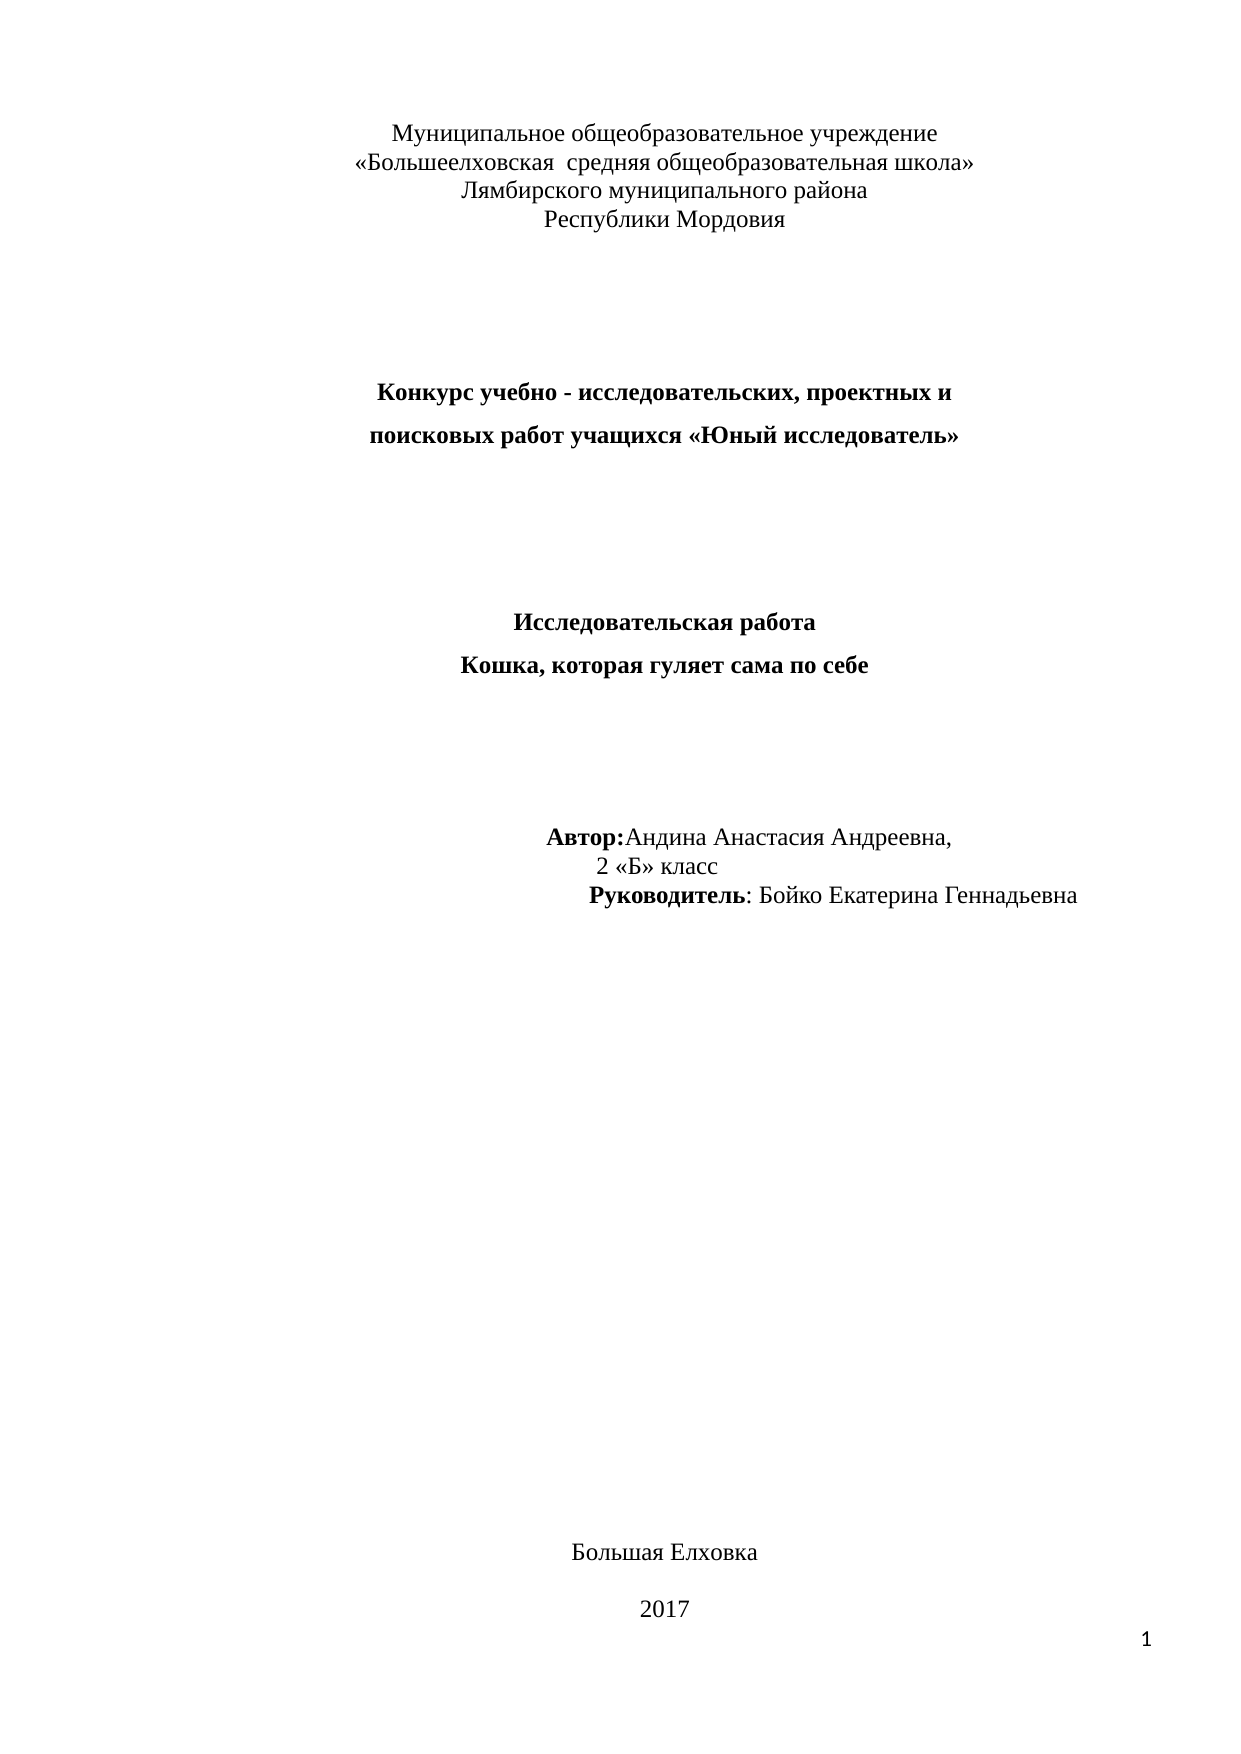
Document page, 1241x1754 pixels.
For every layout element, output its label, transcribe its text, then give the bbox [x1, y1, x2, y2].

text «Большеелховская средняя общеобразовательная школа» [177, 147, 1152, 176]
text Конкурс учебно - исследовательских, проектных и [177, 377, 1152, 406]
text Кошка, которая гуляет сама по себе [177, 650, 1152, 679]
text Республики Мордовия [177, 204, 1152, 233]
text Исследовательская работа [177, 607, 1152, 636]
text Муниципальное общеобразовательное учреждение [177, 118, 1152, 147]
text 2 «Б» класс [177, 851, 1152, 880]
text 2017 [177, 1594, 1152, 1623]
text поисковых работ учащихся «Юный исследователь» [177, 420, 1152, 449]
text Лямбирского муниципального района [177, 176, 1152, 204]
text Автор:Андина Анастасия Андреевна, [546, 822, 1152, 851]
text Руководитель: Бойко Екатерина Геннадьевна [177, 880, 1152, 909]
text Большая Елховка [177, 1537, 1152, 1566]
